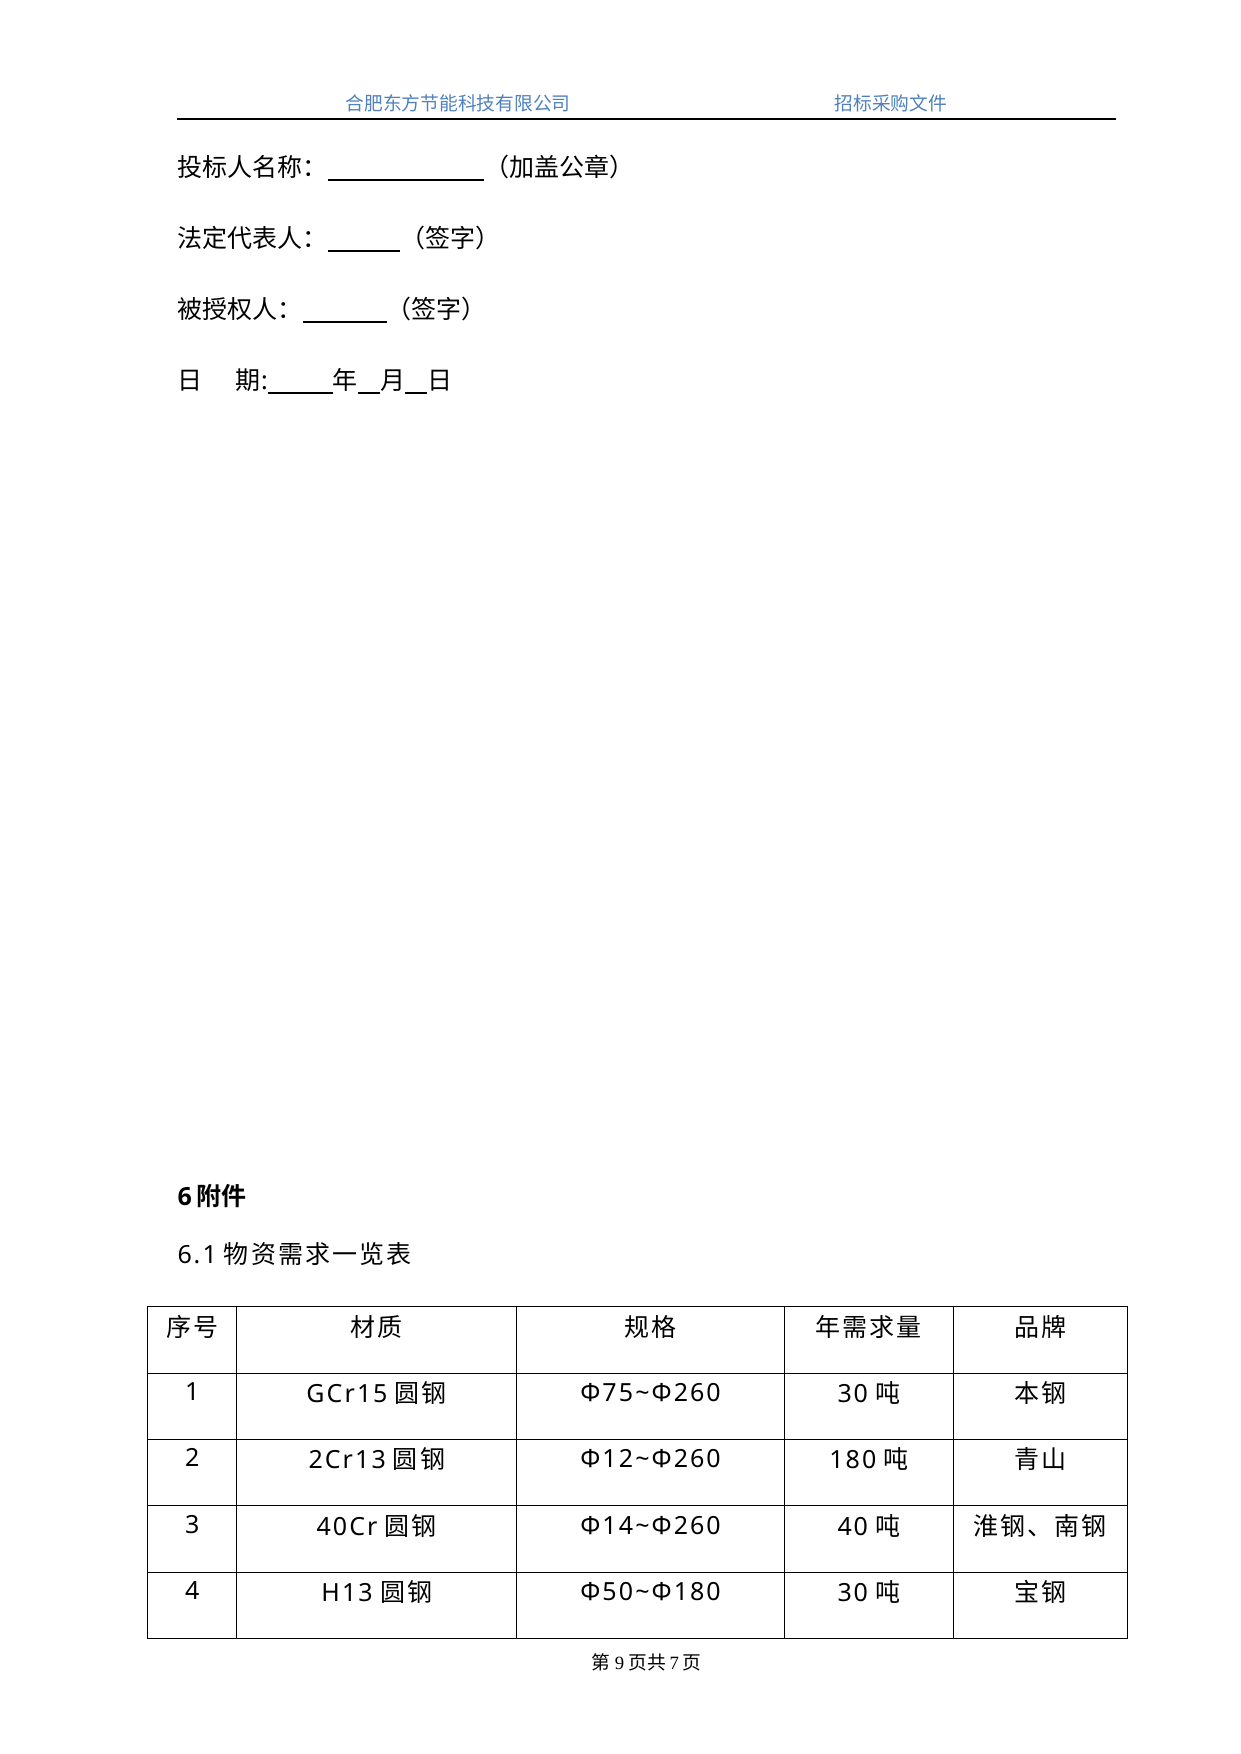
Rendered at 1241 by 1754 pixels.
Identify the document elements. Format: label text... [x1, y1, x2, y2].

text 6附件 [177, 1177, 1116, 1213]
text 6.1物资需求一览表 [177, 1235, 1116, 1271]
table_cell 宝钢 [954, 1573, 1127, 1638]
table_cell GCr15圆钢 [237, 1374, 516, 1439]
table_cell 2 [148, 1440, 236, 1505]
table_cell 40吨 [785, 1506, 953, 1572]
text 日 期: 年 月 日 [177, 361, 1116, 397]
table_cell 30吨 [785, 1573, 953, 1638]
text 法定代表人： （签字） [177, 219, 1116, 255]
table_cell Φ75~Φ260 [517, 1374, 784, 1439]
table_cell 2Cr13圆钢 [237, 1440, 516, 1505]
table_cell 本钢 [954, 1374, 1127, 1439]
text 被授权人： （签字） [177, 290, 1116, 326]
table_cell 40Cr圆钢 [237, 1506, 516, 1572]
table_header 年需求量 [785, 1307, 953, 1372]
table_cell 4 [148, 1573, 236, 1638]
table_cell 青山 [954, 1440, 1127, 1505]
table_cell 3 [148, 1506, 236, 1572]
table_cell H13圆钢 [237, 1573, 516, 1638]
table_cell 180吨 [785, 1440, 953, 1505]
table_cell Φ50~Φ180 [517, 1573, 784, 1638]
table_header 序号 [148, 1307, 236, 1372]
table_header 规格 [517, 1307, 784, 1372]
table_cell 1 [148, 1374, 236, 1439]
table_cell Φ12~Φ260 [517, 1440, 784, 1505]
table_cell Φ14~Φ260 [517, 1506, 784, 1572]
text 投标人名称： （加盖公章） [177, 148, 1116, 184]
table_cell 淮钢、南钢 [954, 1506, 1127, 1572]
table_cell 30吨 [785, 1374, 953, 1439]
table_header 材质 [237, 1307, 516, 1372]
table_header 品牌 [954, 1307, 1127, 1372]
